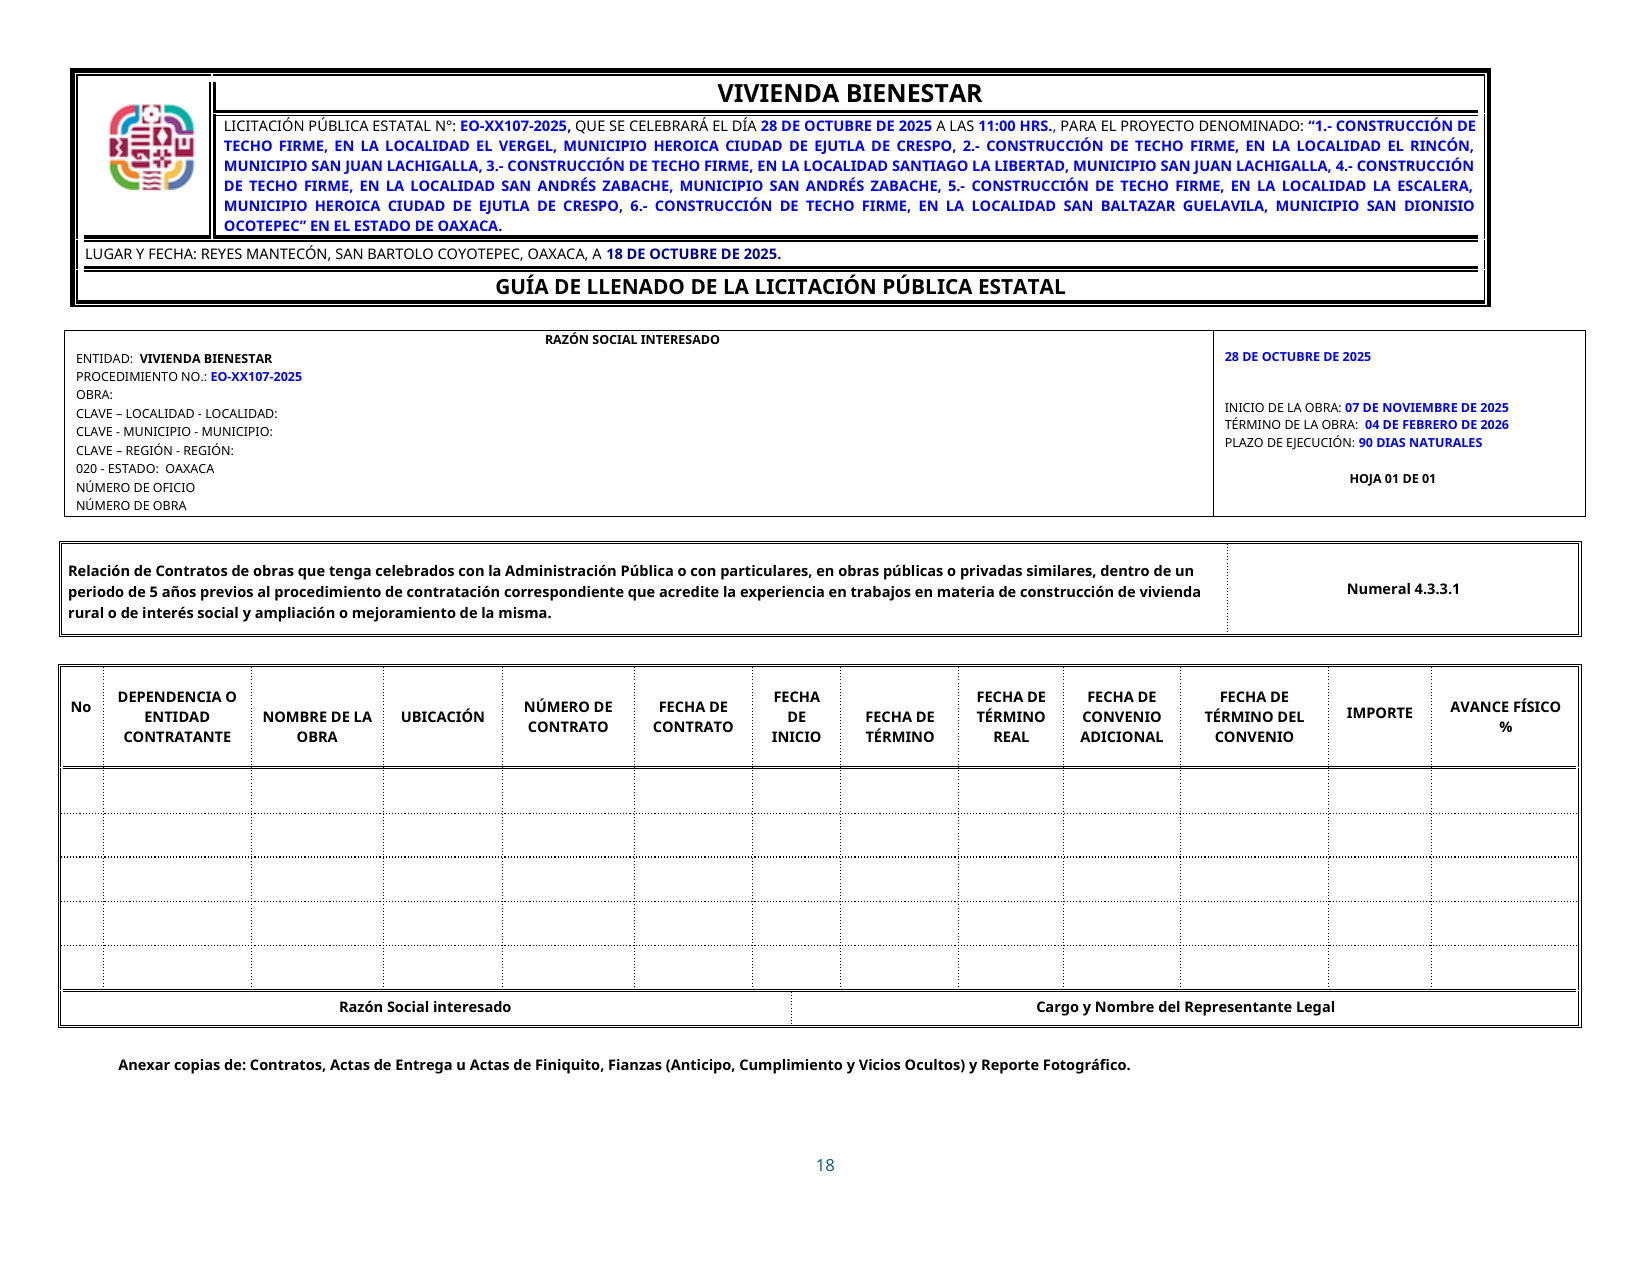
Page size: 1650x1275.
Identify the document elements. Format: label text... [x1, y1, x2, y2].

table_cell [383, 945, 502, 989]
table_cell [59, 766, 103, 812]
table_cell [1063, 812, 1180, 856]
table_cell [502, 856, 634, 901]
table_cell [1328, 812, 1431, 856]
table_cell [1063, 901, 1180, 944]
table_cell [103, 901, 251, 944]
table_cell [502, 901, 634, 944]
table_cell Razón Social interesado [61, 989, 791, 1025]
table_cell [841, 856, 959, 901]
table_cell [752, 812, 841, 856]
table_cell [841, 901, 959, 944]
table_cell [383, 901, 502, 944]
table_cell [502, 945, 634, 989]
table_cell [959, 769, 1063, 812]
table_cell [1180, 901, 1328, 944]
table_cell [61, 812, 103, 856]
table_cell [959, 812, 1063, 856]
table_header Relación de Contratos de obras que tenga celebrados con la Administración Pública o con particulares, en obras públicas o privadas similares, dentro de un periodo de 5 años previos al procedimiento de contratación correspondiente que acredite la experiencia en trabajos en materia de construcción de vivienda rural o de interés social y ampliación o mejoramiento de la misma. [62, 544, 1227, 634]
table_cell [502, 812, 634, 856]
table_cell [1180, 856, 1328, 901]
table_cell [752, 945, 841, 989]
table_cell [1431, 901, 1578, 944]
table_cell [634, 769, 752, 812]
table_cell [383, 856, 502, 901]
table_cell [959, 901, 1063, 944]
table_cell [1063, 945, 1180, 989]
table_cell [1180, 812, 1328, 856]
table_cell [1431, 812, 1578, 856]
table_cell [634, 812, 752, 856]
table_header AVANCE FÍSICO % [1431, 667, 1578, 766]
table_cell [1180, 945, 1328, 989]
table_cell [103, 769, 251, 812]
table_cell [1063, 856, 1180, 901]
table_header RAZÓN SOCIAL INTERESADO Entidad: Vivienda Bienestar Procedimiento No.: EO-XX107-2025 Obra: clave – Localidad - Localidad: clave - Municipio - Municipio: clave – Región - Región: 020 - Estado: Oaxaca Número de Oficio Número de Obra [65, 331, 1213, 516]
table_header FECHA DE TÉRMINO REAL [959, 667, 1063, 766]
table_cell [1328, 856, 1431, 901]
table_cell [103, 812, 251, 856]
table_header IMPORTE [1328, 667, 1431, 766]
table_cell [634, 901, 752, 944]
table_cell [103, 856, 251, 901]
table_header FECHA DE INICIO [752, 667, 841, 766]
table_cell [1431, 945, 1578, 989]
table_cell [634, 945, 752, 989]
table_cell [841, 769, 959, 812]
table_cell [251, 856, 383, 901]
table_cell Cargo y Nombre del Representante Legal [791, 989, 1578, 1025]
table_header FECHA DE TÉRMINO DEL CONVENIO [1180, 667, 1328, 766]
table_cell [251, 901, 383, 944]
table_header FECHA DE CONVENIO ADICIONAL [1063, 667, 1180, 766]
table_cell [1328, 769, 1431, 812]
table_cell [1431, 766, 1580, 812]
table_header FECHA DE TÉRMINO [841, 667, 959, 766]
table_cell [841, 812, 959, 856]
table_cell [251, 769, 383, 812]
table_header DEPENDENCIA O ENTIDAD CONTRATANTE [103, 667, 251, 766]
table_cell [383, 769, 502, 812]
table_cell [1328, 901, 1431, 944]
table_cell [1328, 945, 1431, 989]
table_header UBICACIÓN [383, 667, 502, 766]
table_cell [61, 901, 103, 944]
table_cell [1431, 856, 1578, 901]
table_cell [752, 856, 841, 901]
table_header No [61, 667, 103, 766]
table_cell [959, 856, 1063, 901]
table_cell [383, 812, 502, 856]
table_cell [251, 812, 383, 856]
table_cell [251, 945, 383, 989]
table_cell [502, 769, 634, 812]
table_cell [103, 945, 251, 989]
picture [98, 97, 205, 196]
table_cell [959, 945, 1063, 989]
table_header NOMBRE DE LA OBRA [251, 667, 383, 766]
table_header 28 DE OCTUBRE DE 2025 INICIO DE LA OBRA: 07 DE NOVIEMBRE DE 2025 TÉRMINO DE LA OBRA: 04 DE FEBRERO DE 2026 PLAZO DE EJECUCIÓN: 90 DIAS NATURALES HOJA 01 DE 01 [1214, 331, 1585, 516]
table_header NÚMERO DE CONTRATO [502, 667, 634, 766]
table_cell [841, 945, 959, 989]
table_cell [752, 769, 841, 812]
table_cell [1180, 769, 1328, 812]
text Anexar copias de: Contratos, Actas de Entrega u Actas de Finiquito, Fianzas (Anticipo, Cumplimiento y Vicios Ocultos) y Reporte Fotográfico. [118, 1054, 1532, 1074]
table_header FECHA DE CONTRATO [634, 667, 752, 766]
table_cell [61, 856, 103, 901]
table_cell [634, 856, 752, 901]
table_cell [61, 945, 103, 989]
table_header Numeral 4.3.3.1 [1227, 544, 1578, 634]
table_cell [752, 901, 841, 944]
table_cell [1063, 769, 1180, 812]
